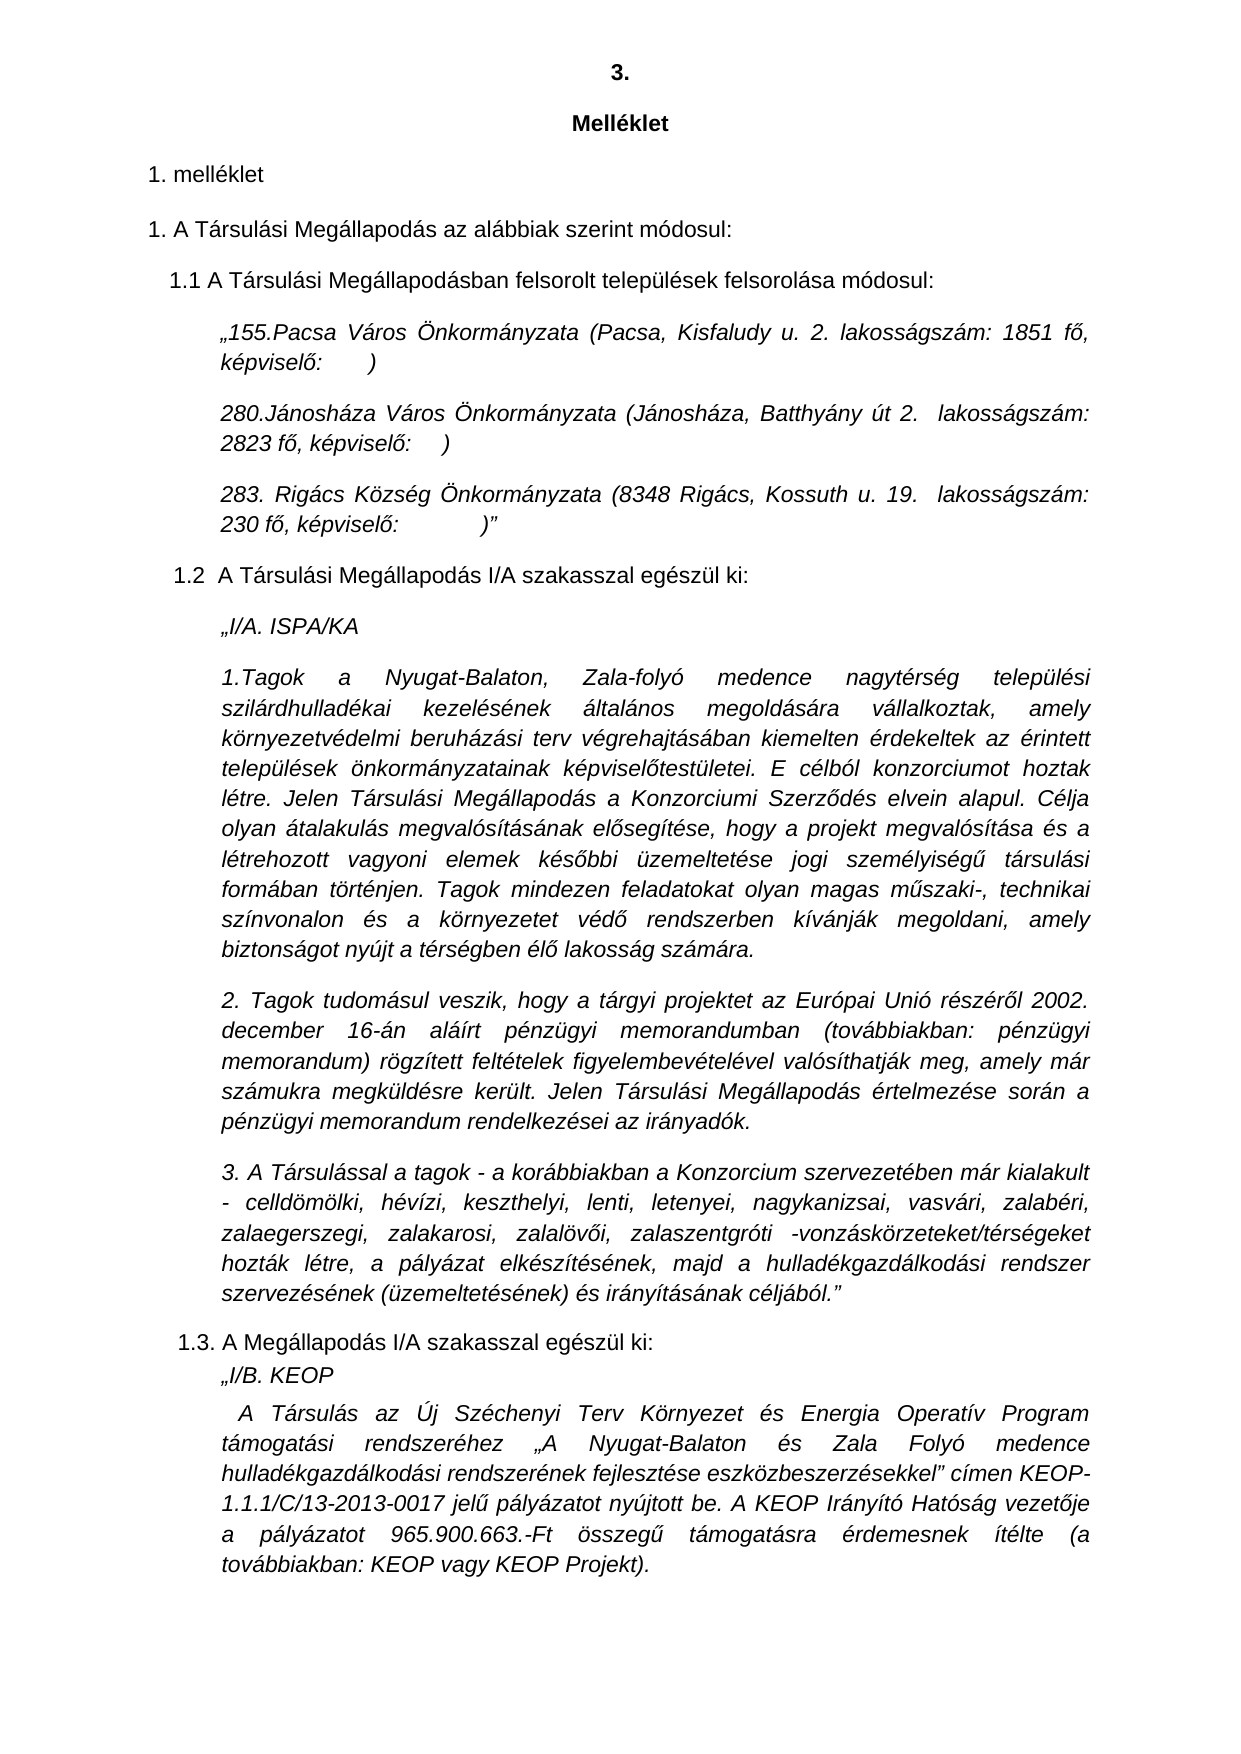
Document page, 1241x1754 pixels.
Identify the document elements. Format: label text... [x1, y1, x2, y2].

text 1.3. A Megállapodás I/A szakasszal egészül ki: [177, 1331, 1091, 1355]
text „I/B. KEOP [193, 1367, 1093, 1387]
text 3. A Társulással a tagok - a korábbiakban a Konzorcium szervezetében már kialakult - celldömölki, hévízi, keszthelyi, lenti, letenyei, nagykanizsai, vasvári, zalabéri, zalaegerszegi, zalakarosi, zalalövői, zalaszentgróti -vonzáskörzeteket/térségeket hozták létre, a pályázat elkészítésének, majd a hulladékgazdálkodási rendszer szervezésének (üzemeltetésének) és irányításának céljából.” [221, 1159, 1093, 1306]
text „I/A. ISPA/KA [148, 613, 1093, 639]
text A Társulás az Új Széchenyi Terv Környezet és Energia Operatív Program támogatási rendszeréhez „A Nyugat-Balaton és Zala Folyó medence hulladékgazdálkodási rendszerének fejlesztése eszközbeszerzésekkel” címen KEOP-1.1.1/C/13-2013-0017 jelű pályázatot nyújtott be. A KEOP Irányító Hatóság vezetője a pályázatot 965.900.663.-Ft összegű támogatásra érdemesnek ítélte (a továbbiakban: KEOP vagy KEOP Projekt). [221, 1400, 1093, 1577]
text 3. [148, 59, 1093, 85]
text 1.2 A Társulási Megállapodás I/A szakasszal egészül ki: [148, 562, 1093, 588]
text 2. Tagok tudomásul veszik, hogy a tárgyi projektet az Európai Unió részéről 2002. december 16-án aláírt pénzügyi memorandumban (továbbiakban: pénzügyi memorandum) rögzített feltételek figyelembevételével valósíthatják meg, amely már számukra megküldésre került. Jelen Társulási Megállapodás értelmezése során a pénzügyi memorandum rendelkezései az irányadók. [221, 987, 1093, 1134]
text Melléklet [148, 110, 1093, 136]
text „155.Pacsa Város Önkormányzata (Pacsa, Kisfaludy u. 2. lakosságszám: 1851 fő, képviselő: ) [220, 318, 1093, 375]
text 283. Rigács Község Önkormányzata (8348 Rigács, Kossuth u. 19. lakosságszám: 230 fő, képviselő: )” [220, 481, 1093, 537]
text 1. melléklet [148, 161, 1093, 187]
text 1.Tagok a Nyugat-Balaton, Zala-folyó medence nagytérség települési szilárdhulladékai kezelésének általános megoldására vállalkoztak, amely környezetvédelmi beruházási terv végrehajtásában kiemelten érdekeltek az érintett települések önkormányzatainak képviselőtestületei. E célból konzorciumot hoztak létre. Jelen Társulási Megállapodás a Konzorciumi Szerződés elvein alapul. Célja olyan átalakulás megvalósításának elősegítése, hogy a projekt megvalósítása és a létrehozott vagyoni elemek későbbi üzemeltetése jogi személyiségű társulási formában történjen. Tagok mindezen feladatokat olyan magas műszaki-, technikai színvonalon és a környezetet védő rendszerben kívánják megoldani, amely biztonságot nyújt a térségben élő lakosság számára. [221, 664, 1093, 962]
text 280.Jánosháza Város Önkormányzata (Jánosháza, Batthyány út 2. lakosságszám: 2823 fő, képviselő: ) [220, 400, 1093, 456]
text 1. A Társulási Megállapodás az alábbiak szerint módosul: [148, 216, 1093, 243]
text 1.1 A Társulási Megállapodásban felsorolt települések felsorolása módosul: [148, 267, 1093, 294]
